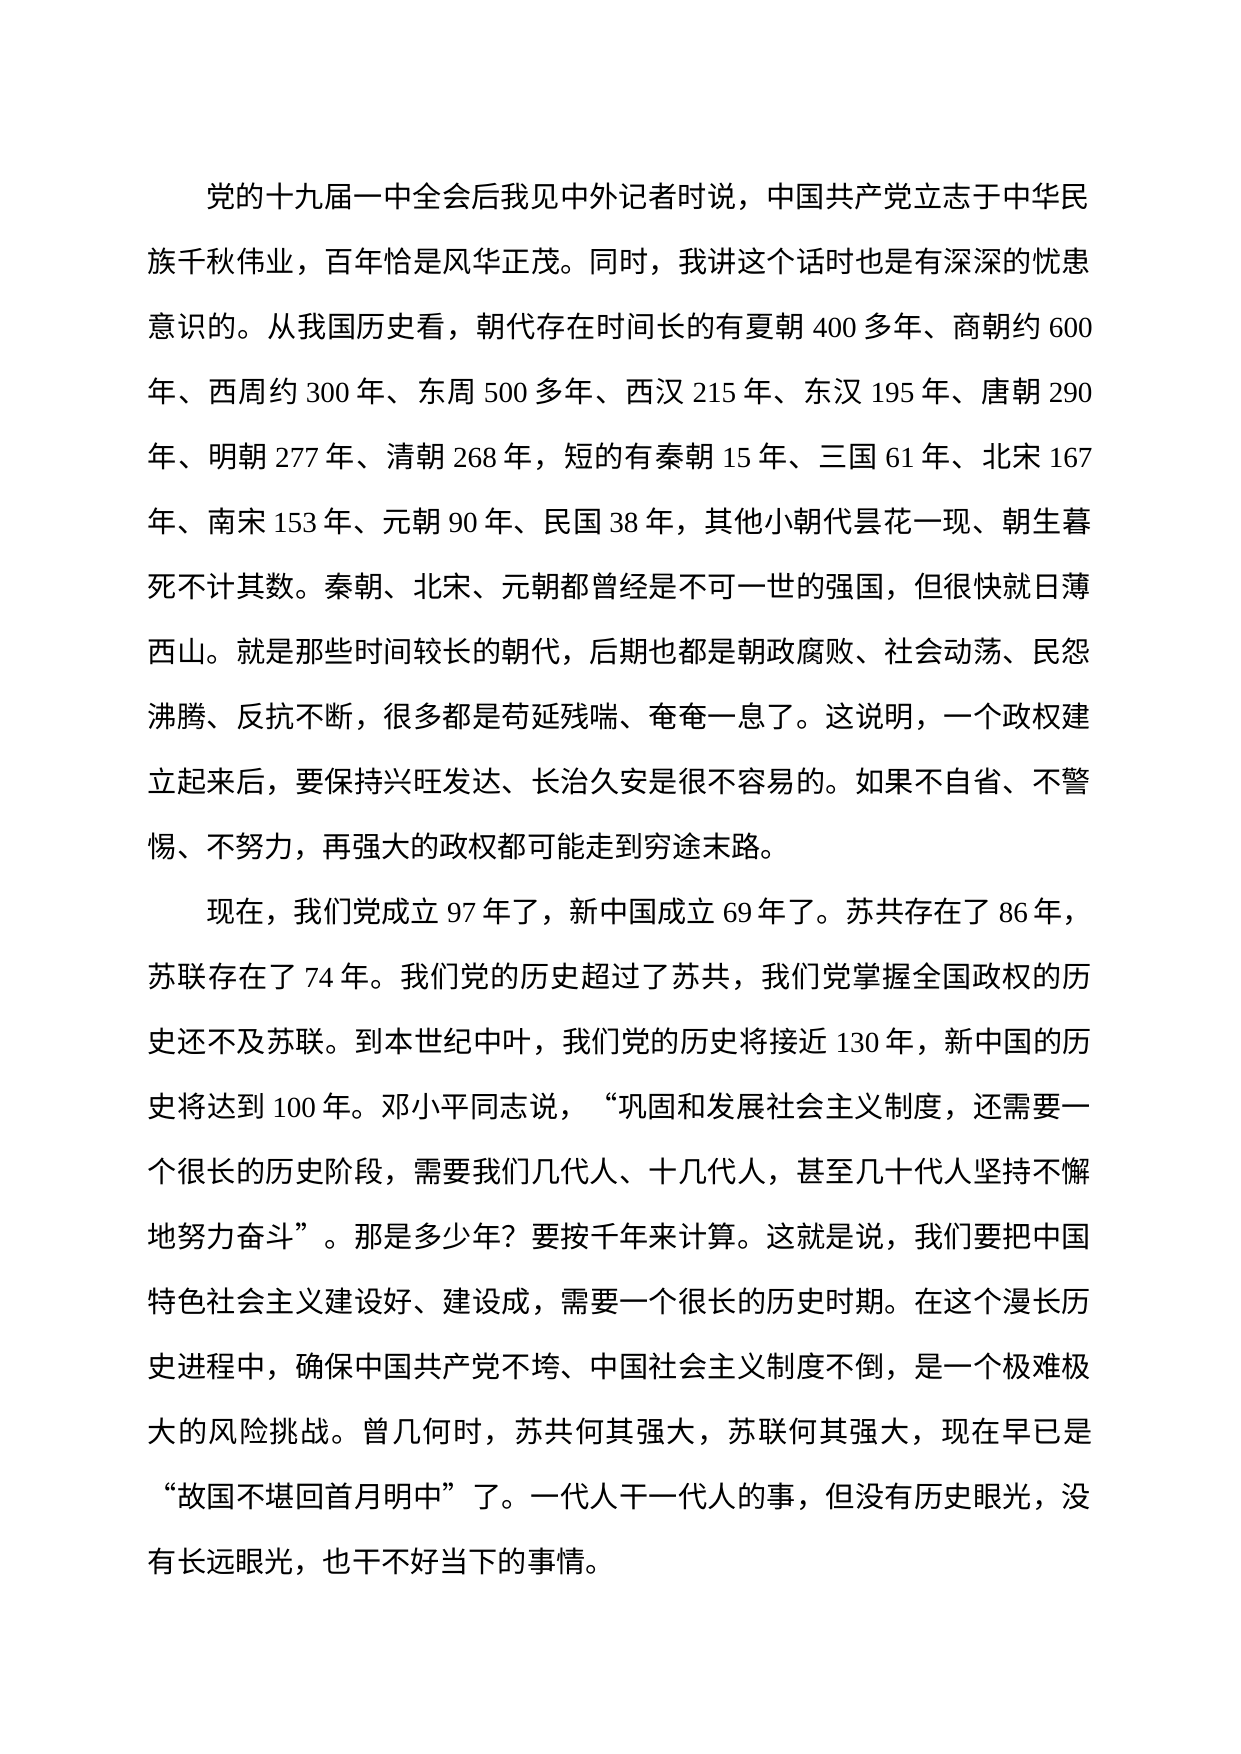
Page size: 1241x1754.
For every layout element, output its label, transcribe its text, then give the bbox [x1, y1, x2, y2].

text 党的十九届一中全会后我见中外记者时说，中国共产党立志于中华民族千秋伟业，百年恰是风华正茂。同时，我讲这个话时也是有深深的忧患意识的。从我国历史看，朝代存在时间长的有夏朝400多年、商朝约600年、西周约300年、东周500多年、西汉215年、东汉195年、唐朝290年、明朝277年、清朝268年，短的有秦朝15年、三国61年、北宋167年、南宋153年、元朝90年、民国38年，其他小朝代昙花一现、朝生暮死不计其数。秦朝、北宋、元朝都曾经是不可一世的强国，但很快就日薄西山。就是那些时间较长的朝代，后期也都是朝政腐败、社会动荡、民怨沸腾、反抗不断，很多都是苟延残喘、奄奄一息了。这说明，一个政权建立起来后，要保持兴旺发达、长治久安是很不容易的。如果不自省、不警惕、不努力，再强大的政权都可能走到穷途末路。 [148, 162, 1092, 877]
text 现在，我们党成立97年了，新中国成立69年了。苏共存在了86年，苏联存在了74年。我们党的历史超过了苏共，我们党掌握全国政权的历史还不及苏联。到本世纪中叶，我们党的历史将接近130年，新中国的历史将达到100年。邓小平同志说，“巩固和发展社会主义制度，还需要一个很长的历史阶段，需要我们几代人、十几代人，甚至几十代人坚持不懈地努力奋斗”。那是多少年？要按千年来计算。这就是说，我们要把中国特色社会主义建设好、建设成，需要一个很长的历史时期。在这个漫长历史进程中，确保中国共产党不垮、中国社会主义制度不倒，是一个极难极大的风险挑战。曾几何时，苏共何其强大，苏联何其强大，现在早已是“故国不堪回首月明中”了。一代人干一代人的事，但没有历史眼光，没有长远眼光，也干不好当下的事情。 [148, 877, 1092, 1592]
